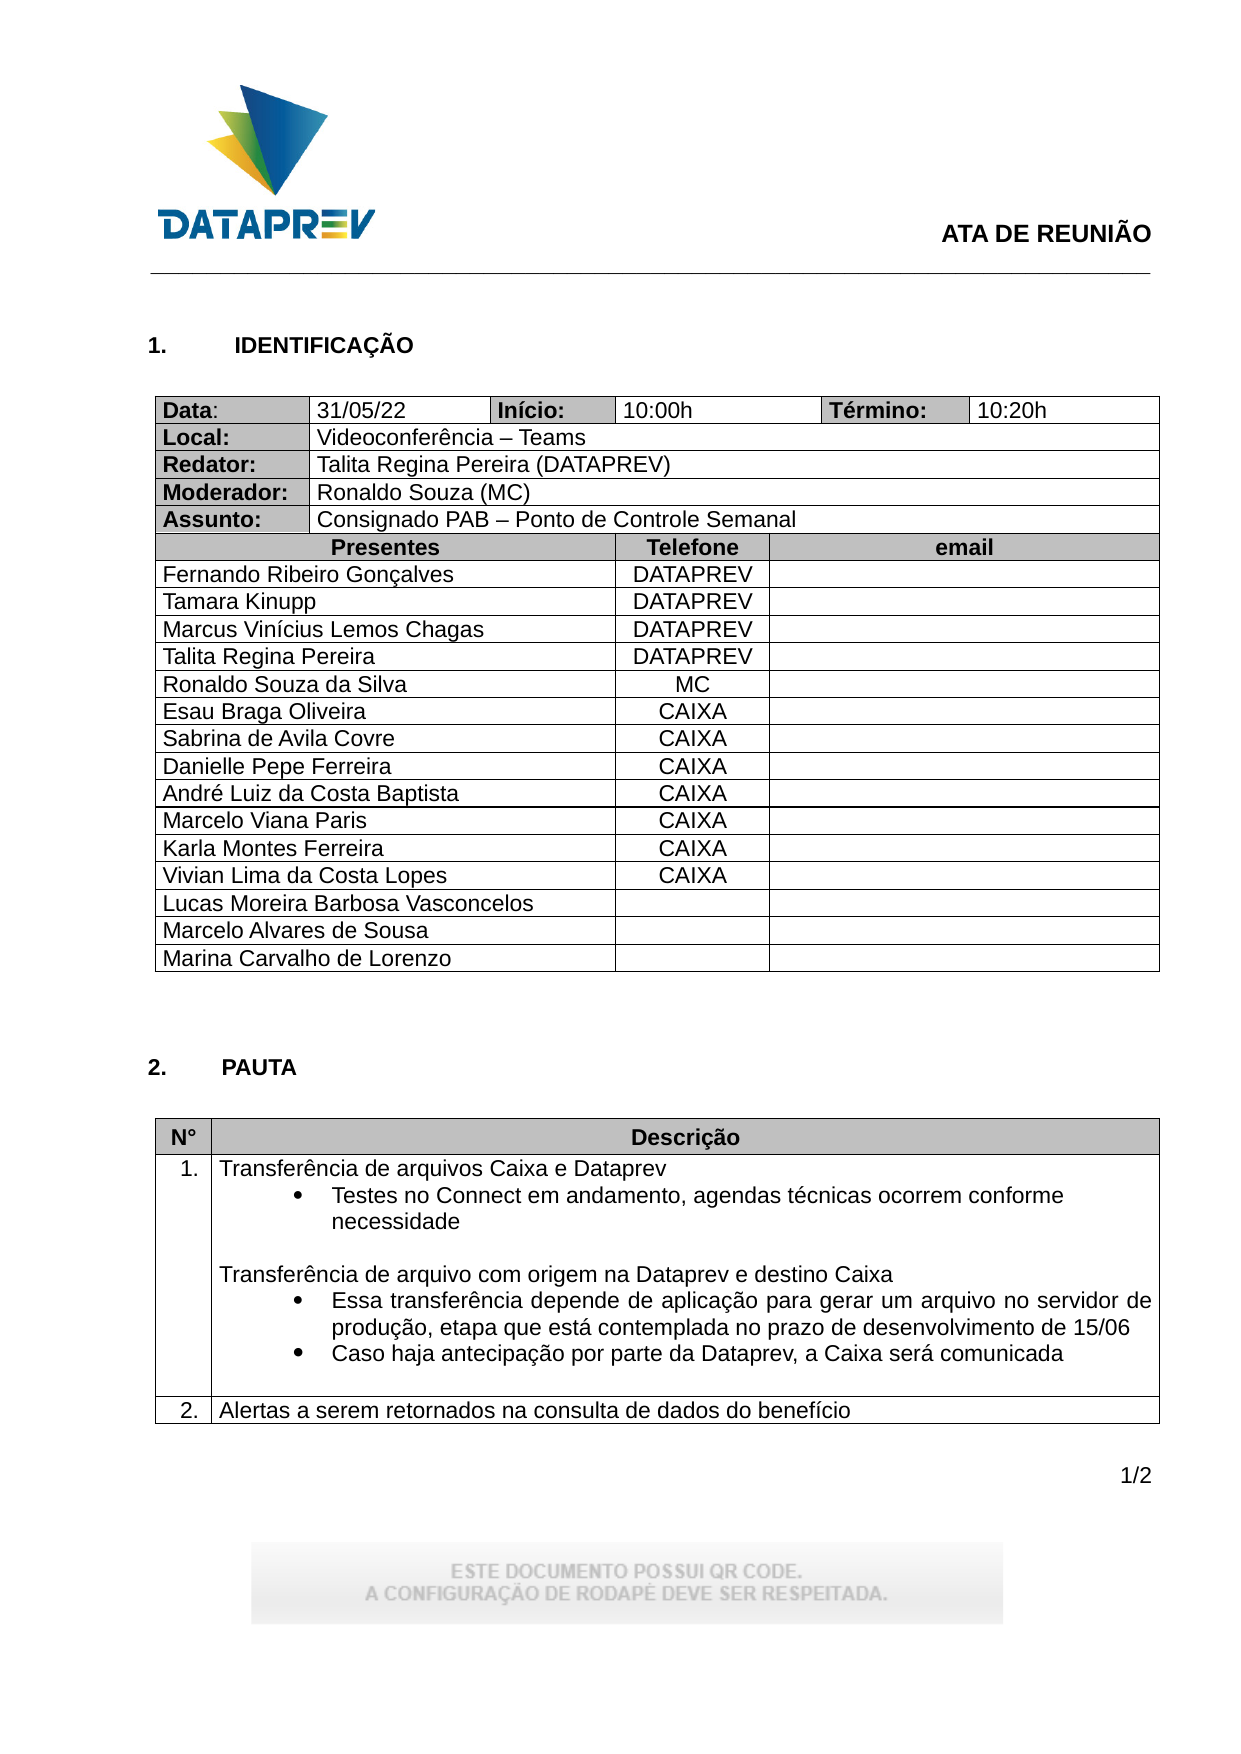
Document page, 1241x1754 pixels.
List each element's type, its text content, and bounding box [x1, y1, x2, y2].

table_cell Esau Braga Oliveira [156, 698, 615, 724]
table_cell Ronaldo Souza (MC) [310, 479, 1159, 505]
subtitle 1. Identificação [148, 332, 1152, 358]
subtitle 2. Pauta [148, 1054, 1152, 1080]
table_header N° [156, 1119, 211, 1154]
table_cell [770, 725, 1159, 752]
table_cell Presentes [156, 534, 615, 560]
table_cell [770, 753, 1159, 779]
table_cell [770, 616, 1159, 642]
table_cell CAIXA [616, 725, 769, 752]
table_cell Telefone [616, 534, 769, 560]
table_cell Marcus Vinícius Lemos Chagas [156, 616, 615, 642]
table_cell CAIXA [616, 862, 769, 889]
table_cell [616, 945, 769, 971]
table_cell [770, 780, 1159, 806]
table_cell [770, 945, 1159, 971]
table_cell [616, 917, 769, 943]
table_cell Karla Montes Ferreira [156, 835, 615, 861]
table_cell [770, 862, 1159, 889]
table_cell CAIXA [616, 808, 769, 834]
table_cell 1. [156, 1155, 211, 1396]
table_header Descrição [212, 1119, 1159, 1154]
table_cell Consignado PAB – Ponto de Controle Semanal [310, 506, 1159, 532]
table_cell Talita Regina Pereira [156, 643, 615, 669]
table_cell Fernando Ribeiro Gonçalves [156, 561, 615, 587]
table_cell Tamara Kinupp [156, 588, 615, 615]
table_cell [770, 561, 1159, 587]
table_cell [770, 671, 1159, 697]
table_header 31/05/22 [310, 397, 490, 423]
table_cell CAIXA [616, 835, 769, 861]
table_cell MC [616, 671, 769, 697]
table_cell [770, 588, 1159, 615]
table_header Data: [156, 397, 309, 423]
table_cell email [770, 534, 1159, 560]
table_cell 2. [156, 1397, 211, 1423]
table_cell Marcelo Alvares de Sousa [156, 917, 615, 943]
table_header 10:20h [970, 397, 1159, 423]
table_cell CAIXA [616, 753, 769, 779]
table_cell Videoconferência – Teams [310, 424, 1159, 450]
picture [250, 1542, 1004, 1626]
table_cell [616, 890, 769, 916]
table_header Início: [491, 397, 615, 423]
table_cell Local: [156, 424, 309, 450]
table_cell Talita Regina Pereira (DATAPREV) [310, 451, 1159, 478]
table_cell Transferência de arquivos Caixa e Dataprev Testes no Connect em andamento, agendas técnicas ocorrem conforme necessidade Transferência de arquivo com origem na Dataprev e destino Caixa Essa transferência depende de aplicação para gerar um arquivo no servidor de produção, etapa que está contemplada no prazo de desenvolvimento de 15/06 Caso haja antecipação por parte da Dataprev, a Caixa será comunicada [212, 1155, 1159, 1396]
table_cell Assunto: [156, 506, 309, 532]
table_cell CAIXA [616, 780, 769, 806]
table_cell Marina Carvalho de Lorenzo [156, 945, 615, 971]
table_cell [770, 698, 1159, 724]
table_cell [770, 917, 1159, 943]
table_cell Danielle Pepe Ferreira [156, 753, 615, 779]
table_cell Ronaldo Souza da Silva [156, 671, 615, 697]
table_header Término: [822, 397, 969, 423]
table_cell CAIXA [616, 698, 769, 724]
table_cell Marcelo Viana Paris [156, 808, 615, 834]
table_cell Moderador: [156, 479, 309, 505]
table_cell DATAPREV [616, 588, 769, 615]
table_cell [770, 835, 1159, 861]
table_cell Lucas Moreira Barbosa Vasconcelos [156, 890, 615, 916]
table_cell Sabrina de Avila Covre [156, 725, 615, 752]
table_cell Vivian Lima da Costa Lopes [156, 862, 615, 889]
table_cell [770, 890, 1159, 916]
picture [158, 85, 375, 239]
table_cell DATAPREV [616, 616, 769, 642]
table_cell DATAPREV [616, 561, 769, 587]
table_cell [770, 808, 1159, 834]
table_header 10:00h [616, 397, 821, 423]
table_cell [770, 643, 1159, 669]
table_cell André Luiz da Costa Baptista [156, 780, 615, 806]
table_cell DATAPREV [616, 643, 769, 669]
table_cell Redator: [156, 451, 309, 478]
